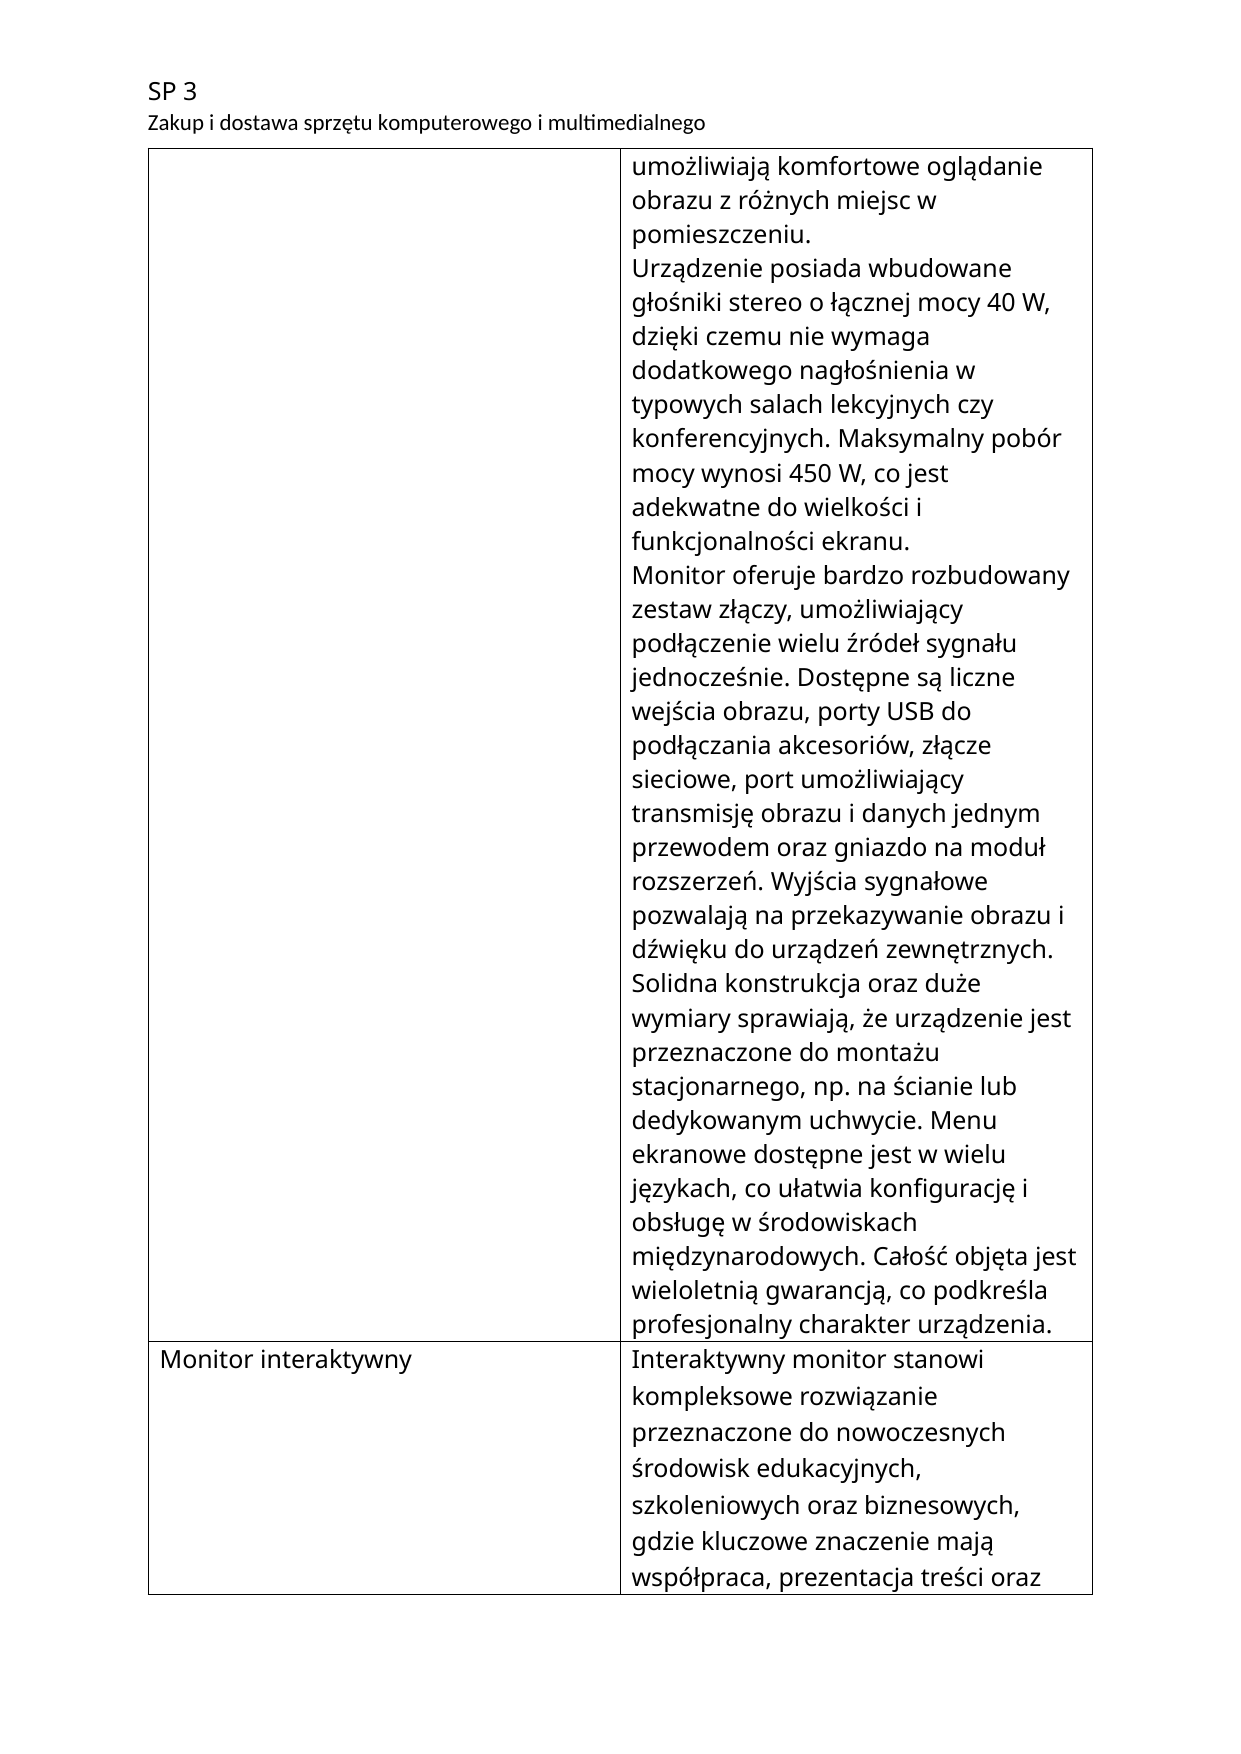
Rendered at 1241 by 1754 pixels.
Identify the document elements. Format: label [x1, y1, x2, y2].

table_cell [621, 149, 1092, 1341]
table_cell [149, 1342, 620, 1594]
table_cell [621, 1342, 1092, 1594]
table_cell [149, 149, 620, 1341]
